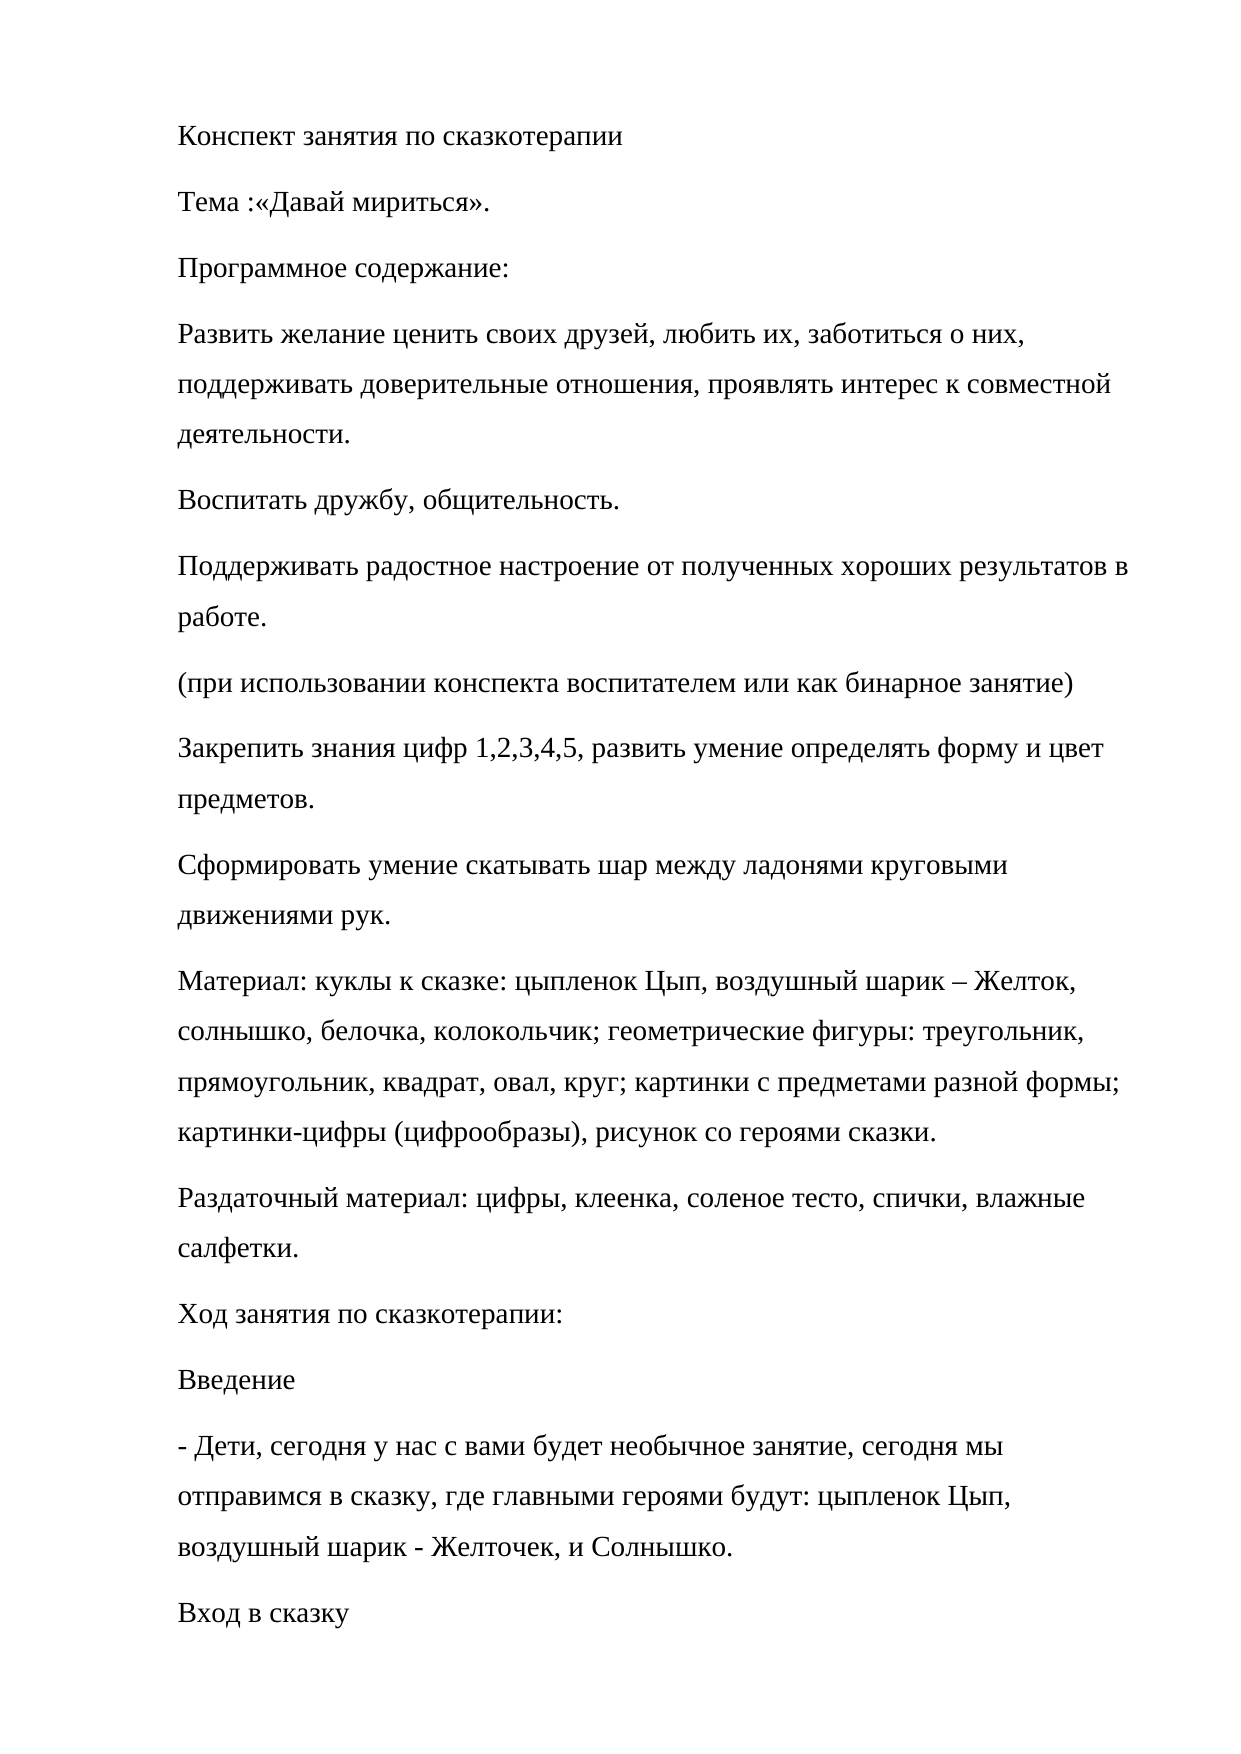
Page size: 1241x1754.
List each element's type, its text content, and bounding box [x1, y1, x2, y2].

text Материал: куклы к сказке: цыпленок Цып, воздушный шарик – Желток, солнышко, белочка, колокольчик; геометрические фигуры: треугольник, прямоугольник, квадрат, овал, круг; картинки с предметами разной формы; картинки-цифры (цифрообразы), рисунок со героями сказки. [177, 963, 1152, 1148]
text Вход в сказку [177, 1595, 1152, 1628]
text Раздаточный материал: цифры, клеенка, соленое тесто, спички, влажные салфетки. [177, 1180, 1152, 1264]
text Поддерживать радостное настроение от полученных хороших результатов в работе. [177, 548, 1152, 632]
text Закрепить знания цифр 1,2,3,4,5, развить умение определять форму и цвет предметов. [177, 731, 1152, 814]
text Сформировать умение скатывать шар между ладонями круговыми движениями рук. [177, 847, 1152, 931]
text (при использовании конспекта воспитателем или как бинарное занятие) [177, 665, 1152, 698]
text Ход занятия по сказкотерапии: [177, 1296, 1152, 1330]
text Тема :«Давай мириться». [177, 184, 1152, 218]
text Конспект занятия по сказкотерапии [177, 118, 1152, 152]
text Развить желание ценить своих друзей, любить их, заботиться о них, поддерживать доверительные отношения, проявлять интерес к совместной деятельности. [177, 316, 1152, 450]
text Воспитать дружбу, общительность. [177, 482, 1152, 516]
text Программное содержание: [177, 250, 1152, 283]
text Введение [177, 1362, 1152, 1396]
text - Дети, сегодня у нас с вами будет необычное занятие, сегодня мы отправимся в сказку, где главными героями будут: цыпленок Цып, воздушный шарик - Желточек, и Солнышко. [177, 1428, 1152, 1562]
